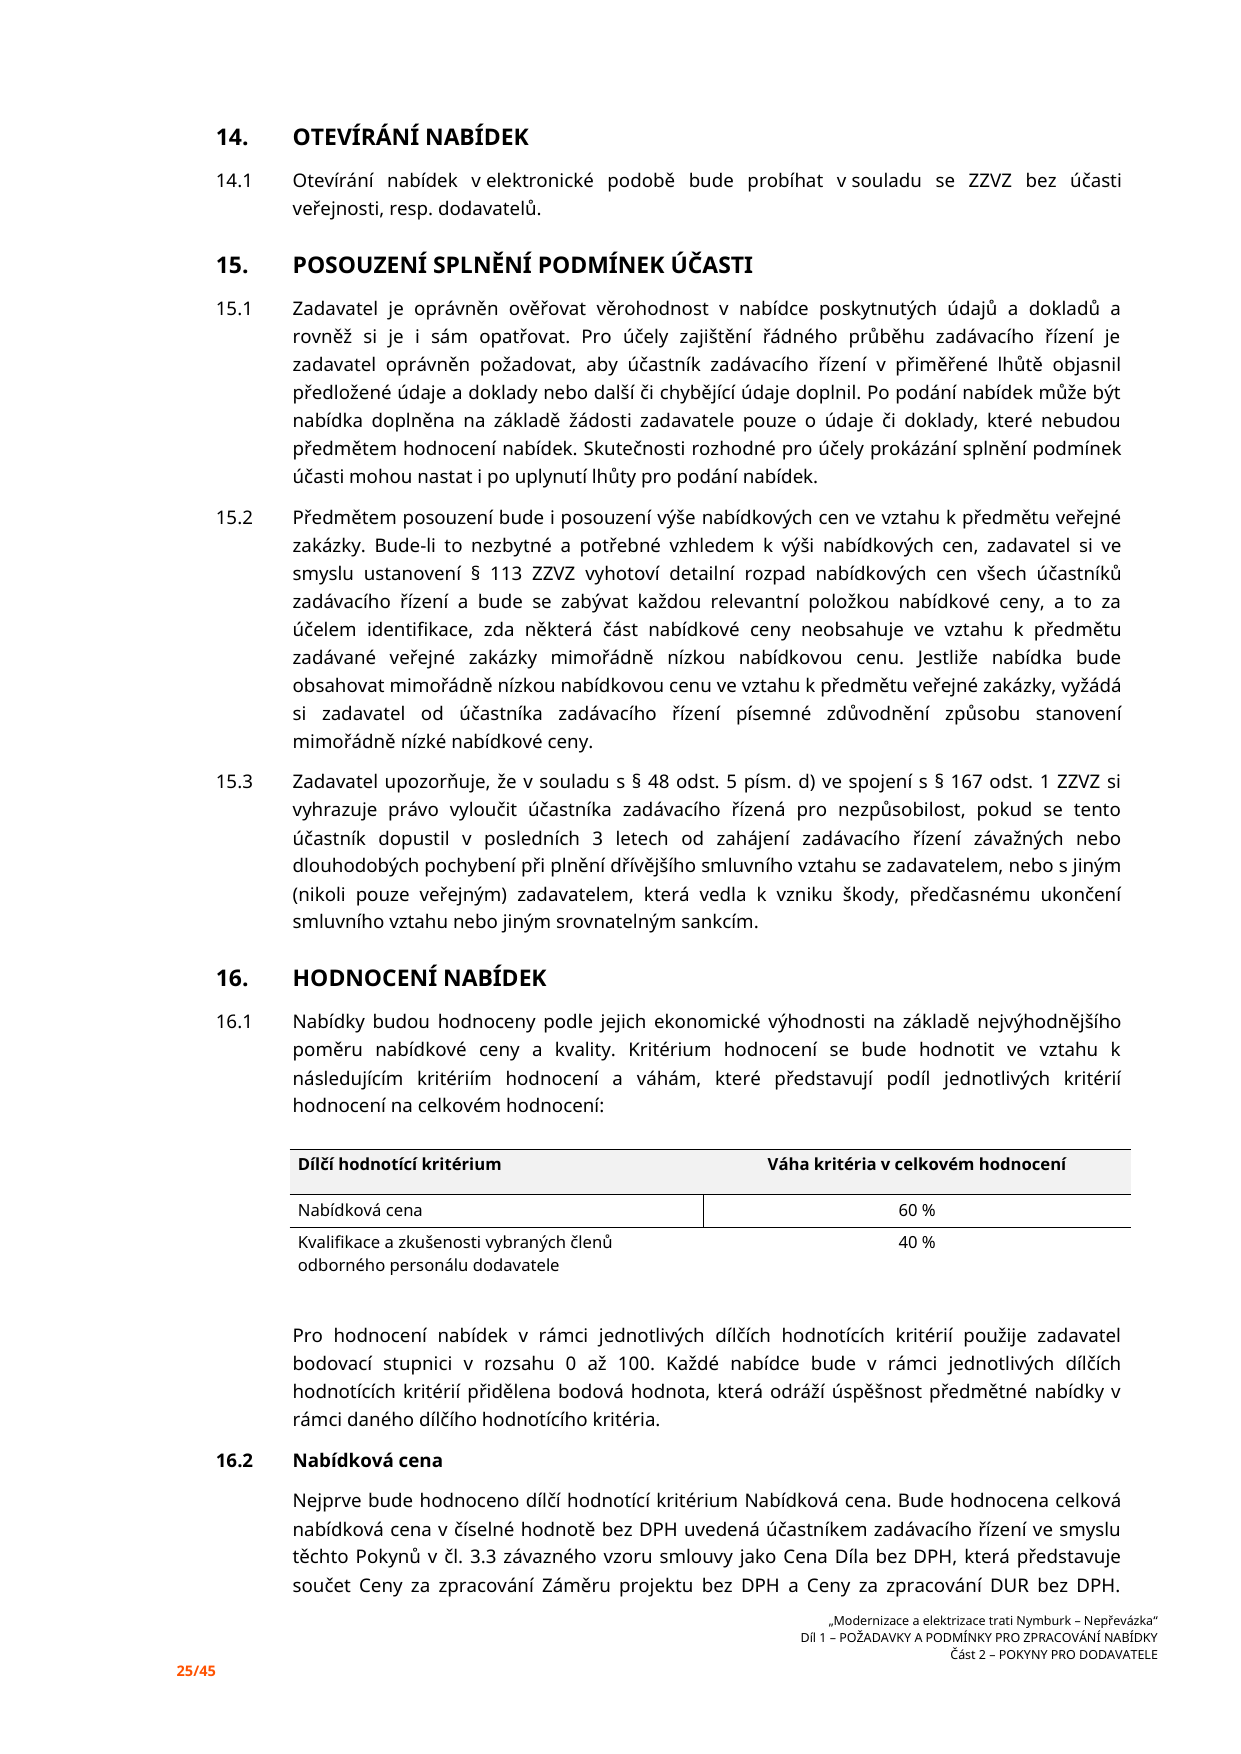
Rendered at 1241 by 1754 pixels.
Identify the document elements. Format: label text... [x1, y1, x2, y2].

text OTEVÍRÁNÍ NABÍDEK [216, 121, 1122, 152]
text Nabídky budou hodnoceny podle jejich ekonomické výhodnosti na základě nejvýhodnějšího poměru nabídkové ceny a kvality. Kritérium hodnocení se bude hodnotit ve vztahu k následujícím kritériím hodnocení a váhám, které představují podíl jednotlivých kritérií hodnocení na celkovém hodnocení: [216, 1009, 1122, 1118]
table_header Váha kritéria v celkovém hodnocení [703, 1150, 1131, 1194]
table_cell Kvalifikace a zkušenosti vybraných členů odborného personálu dodavatele [290, 1228, 703, 1282]
text Zadavatel upozorňuje, že v souladu s § 48 odst. 5 písm. d) ve spojení s § 167 odst. 1 ZZVZ si vyhrazuje právo vyloučit účastníka zadávacího řízená pro nezpůsobilost, pokud se tento účastník dopustil v posledních 3 letech od zahájení zadávacího řízení závažných nebo dlouhodobých pochybení při plnění dřívějšího smluvního vztahu se zadavatelem, nebo s jiným (nikoli pouze veřejným) zadavatelem, která vedla k vzniku škody, předčasnému ukončení smluvního vztahu nebo jiným srovnatelným sankcím. [216, 769, 1122, 934]
text Otevírání nabídek v elektronické podobě bude probíhat v souladu se ZZVZ bez účasti veřejnosti, resp. dodavatelů. [216, 167, 1122, 221]
table_cell Nabídková cena [290, 1195, 703, 1227]
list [292, 1488, 1122, 1597]
text POSOUZENÍ SPLNĚNÍ PODMÍNEK ÚČASTI [216, 248, 1122, 280]
list Pro hodnocení nabídek v rámci jednotlivých dílčích hodnotících kritérií použije zadavatel bodovací stupnici v rozsahu 0 až 100. Každé nabídce bude v rámci jednotlivých dílčích hodnotících kritérií přidělena bodová hodnota, která odráží úspěšnost předmětné nabídky v rámci daného dílčího hodnotícího kritéria. [292, 1323, 1122, 1432]
table_cell 40 % [703, 1228, 1131, 1282]
table_header Dílčí hodnotící kritérium [290, 1150, 703, 1194]
text Nabídková cena [216, 1447, 1122, 1473]
text HODNOCENÍ NABÍDEK [216, 962, 1122, 993]
text Předmětem posouzení bude i posouzení výše nabídkových cen ve vztahu k předmětu veřejné zakázky. Bude-li to nezbytné a potřebné vzhledem k výši nabídkových cen, zadavatel si ve smyslu ustanovení § 113 ZZVZ vyhotoví detailní rozpad nabídkových cen všech účastníků zadávacího řízení a bude se zabývat každou relevantní položkou nabídkové ceny, a to za účelem identifikace, zda některá část nabídkové ceny neobsahuje ve vztahu k předmětu zadávané veřejné zakázky mimořádně nízkou nabídkovou cenu. Jestliže nabídka bude obsahovat mimořádně nízkou nabídkovou cenu ve vztahu k předmětu veřejné zakázky, vyžádá si zadavatel od účastníka zadávacího řízení písemné zdůvodnění způsobu stanovení mimořádně nízké nabídkové ceny. [216, 504, 1122, 754]
table_cell 60 % [704, 1195, 1131, 1227]
text Zadavatel je oprávněn ověřovat věrohodnost v nabídce poskytnutých údajů a dokladů a rovněž si je i sám opatřovat. Pro účely zajištění řádného průběhu zadávacího řízení je zadavatel oprávněn požadovat, aby účastník zadávacího řízení v přiměřené lhůtě objasnil předložené údaje a doklady nebo další či chybějící údaje doplnil. Po podání nabídek může být nabídka doplněna na základě žádosti zadavatele pouze o údaje či doklady, které nebudou předmětem hodnocení nabídek. Skutečnosti rozhodné pro účely prokázání splnění podmínek účasti mohou nastat i po uplynutí lhůty pro podání nabídek. [216, 295, 1122, 489]
